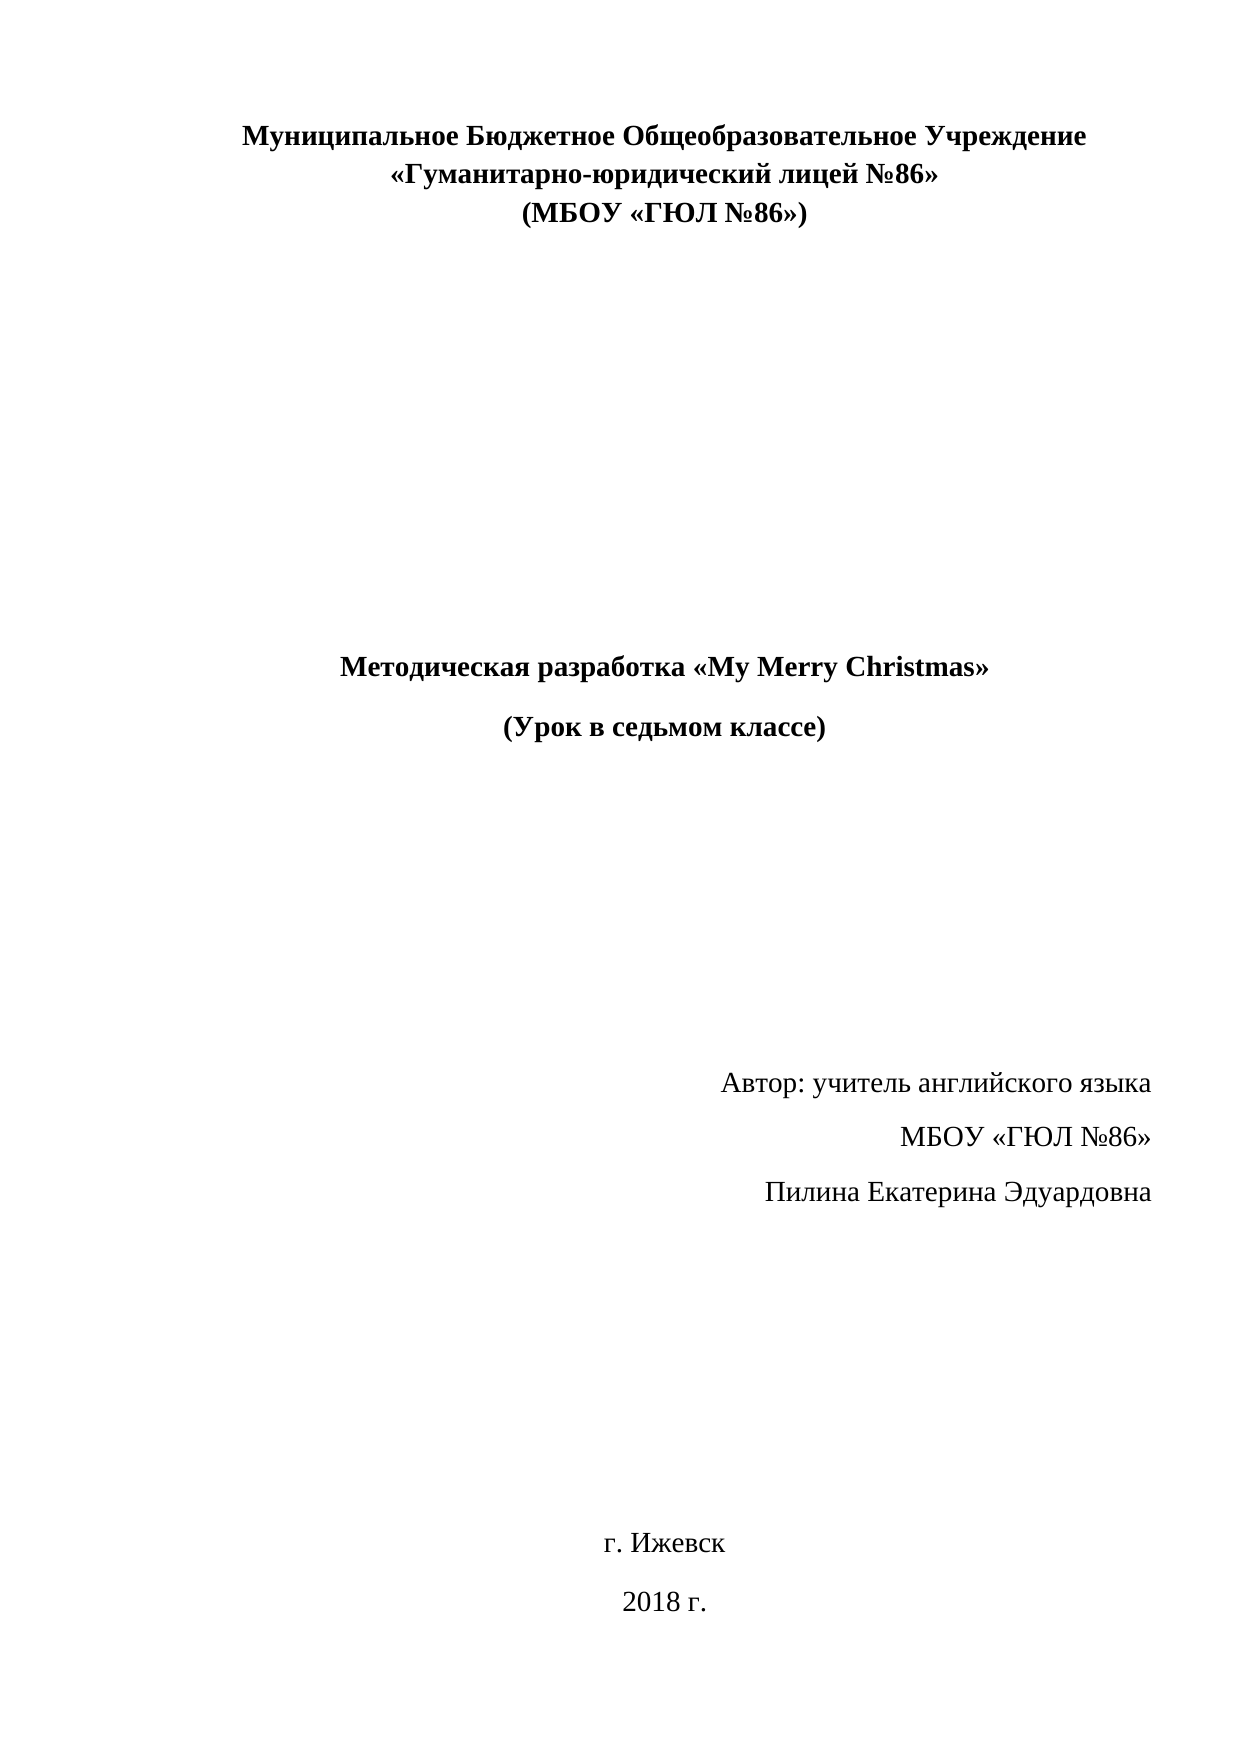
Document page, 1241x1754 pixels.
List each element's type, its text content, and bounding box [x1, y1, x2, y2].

text г. Ижевск [177, 1525, 1152, 1558]
text Методическая разработка «My Merry Christmas» [177, 649, 1152, 683]
text Автор: учитель английского языка [177, 1065, 1152, 1098]
text Муниципальное Бюджетное Общеобразовательное Учреждение «Гуманитарно-юридический лицей №86» [177, 118, 1152, 190]
text (МБОУ «ГЮЛ №86») [177, 195, 1152, 229]
text Пилина Екатерина Эдуардовна [177, 1174, 1152, 1207]
text МБОУ «ГЮЛ №86» [177, 1119, 1152, 1153]
text 2018 г. [177, 1584, 1152, 1618]
text (Урок в седьмом классе) [177, 709, 1152, 742]
